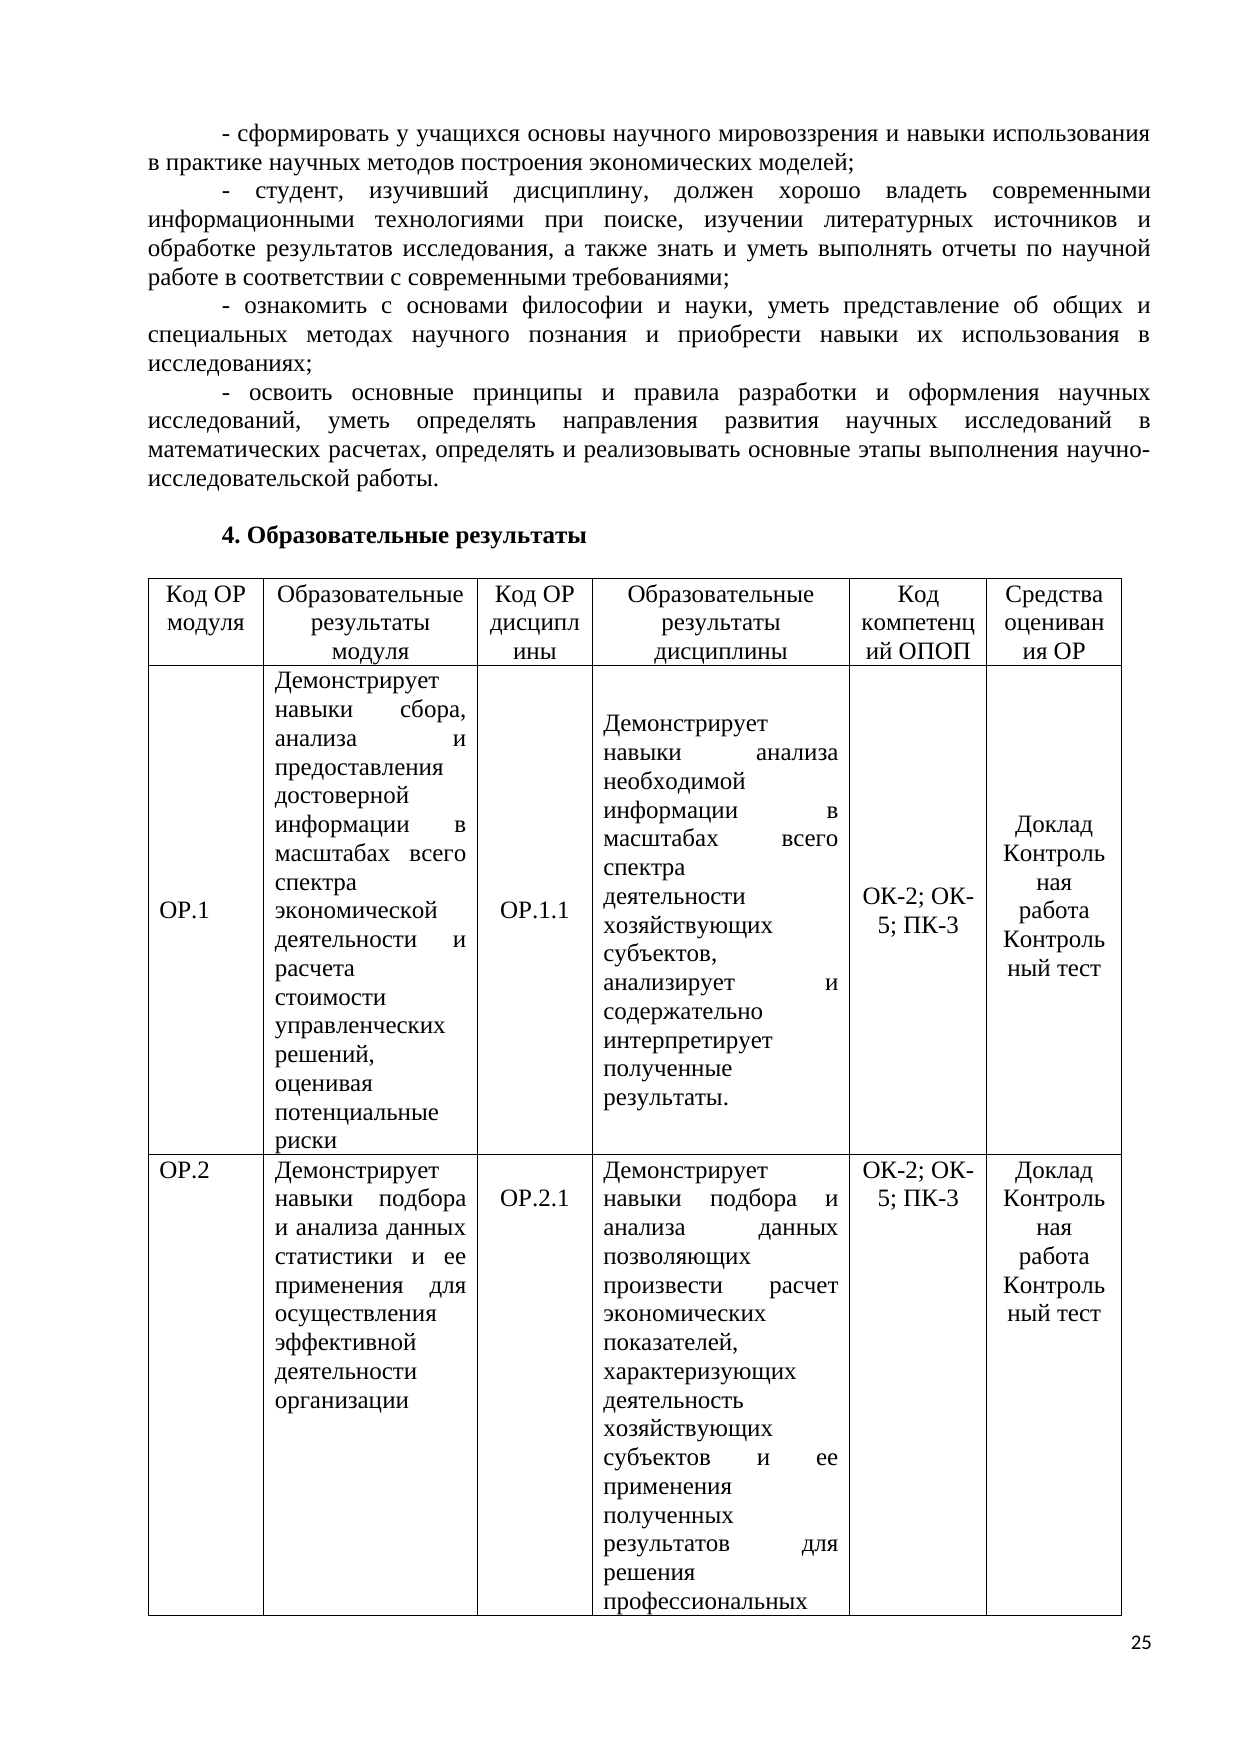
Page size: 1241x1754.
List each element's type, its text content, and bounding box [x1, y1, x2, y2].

table_header Код ОР модуля [149, 579, 263, 665]
text - ознакомить с основами философии и науки, уметь представление об общих и специальных методах научного познания и приобрести навыки их использования в исследованиях; [148, 291, 1152, 377]
table_cell Доклад Контрольная работа Контрольный тест [987, 666, 1121, 1154]
table_cell Демонстрирует навыки сбора, анализа и предоставления достоверной информации в масштабах всего спектра экономической деятельности и расчета стоимости управленческих решений, оценивая потенциальные риски [264, 666, 477, 1154]
table_cell ОР.2.1 [478, 1155, 592, 1615]
table_cell ОР.2 [149, 1155, 263, 1615]
table_cell ОК-2; ОК-5; ПК-3 [850, 1155, 986, 1615]
table_header Код ОР дисциплины [478, 579, 592, 665]
table_header Средства оценивания ОР [987, 579, 1121, 665]
table_cell ОК-2; ОК-5; ПК-3 [850, 666, 986, 1154]
table_cell Демонстрирует навыки анализа необходимой информации в масштабах всего спектра деятельности хозяйствующих субъектов, анализирует и содержательно интерпретирует полученные результаты. [593, 666, 849, 1154]
text 4. Образовательные результаты [148, 521, 1152, 549]
table_header Образовательные результаты дисциплины [593, 579, 849, 665]
table_header Код компетенций ОПОП [850, 579, 986, 665]
table_cell ОР.1.1 [478, 666, 592, 1154]
text - сформировать у учащихся основы научного мировоззрения и навыки использования в практике научных методов построения экономических моделей; [148, 118, 1152, 176]
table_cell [264, 1155, 477, 1615]
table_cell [987, 1155, 1121, 1615]
table_header Образовательные результаты модуля [264, 579, 477, 665]
text - студент, изучивший дисциплину, должен хорошо владеть современными информационными технологиями при поиске, изучении литературных источников и обработке результатов исследования, а также знать и уметь выполнять отчеты по научной работе в соответствии с современными требованиями; [148, 176, 1152, 291]
table_cell ОР.1 [149, 666, 263, 1154]
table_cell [593, 1155, 849, 1615]
text - освоить основные принципы и правила разработки и оформления научных исследований, уметь определять направления развития научных исследований в математических расчетах, определять и реализовывать основные этапы выполнения научно-исследовательской работы. [148, 377, 1152, 492]
